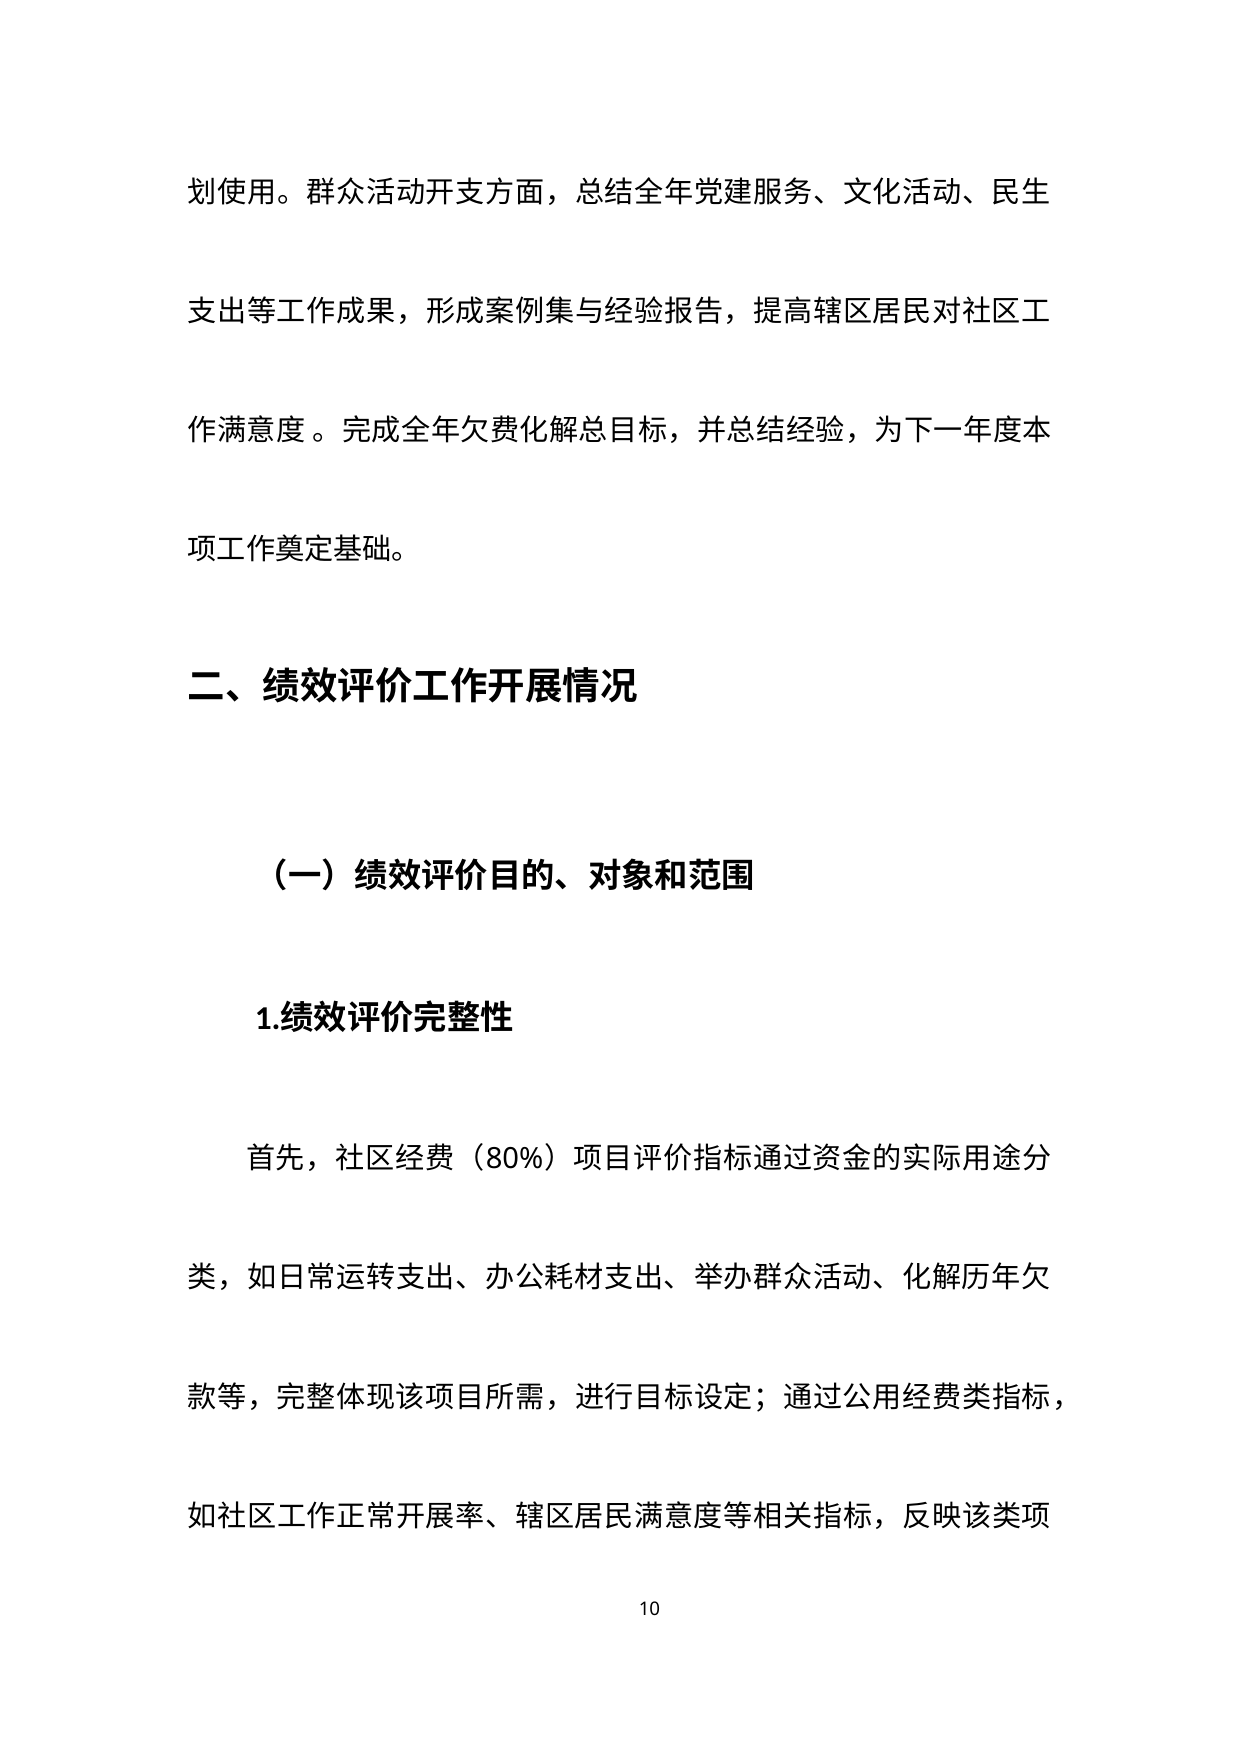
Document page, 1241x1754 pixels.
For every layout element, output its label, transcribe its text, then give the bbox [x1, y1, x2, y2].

subtitle （一）绩效评价目的、对象和范围 [187, 833, 1053, 913]
subtitle 二、绩效评价工作开展情况 [187, 643, 1053, 722]
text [187, 1116, 1053, 1553]
subtitle 1.绩效评价完整性 [187, 975, 1053, 1054]
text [187, 150, 1053, 587]
